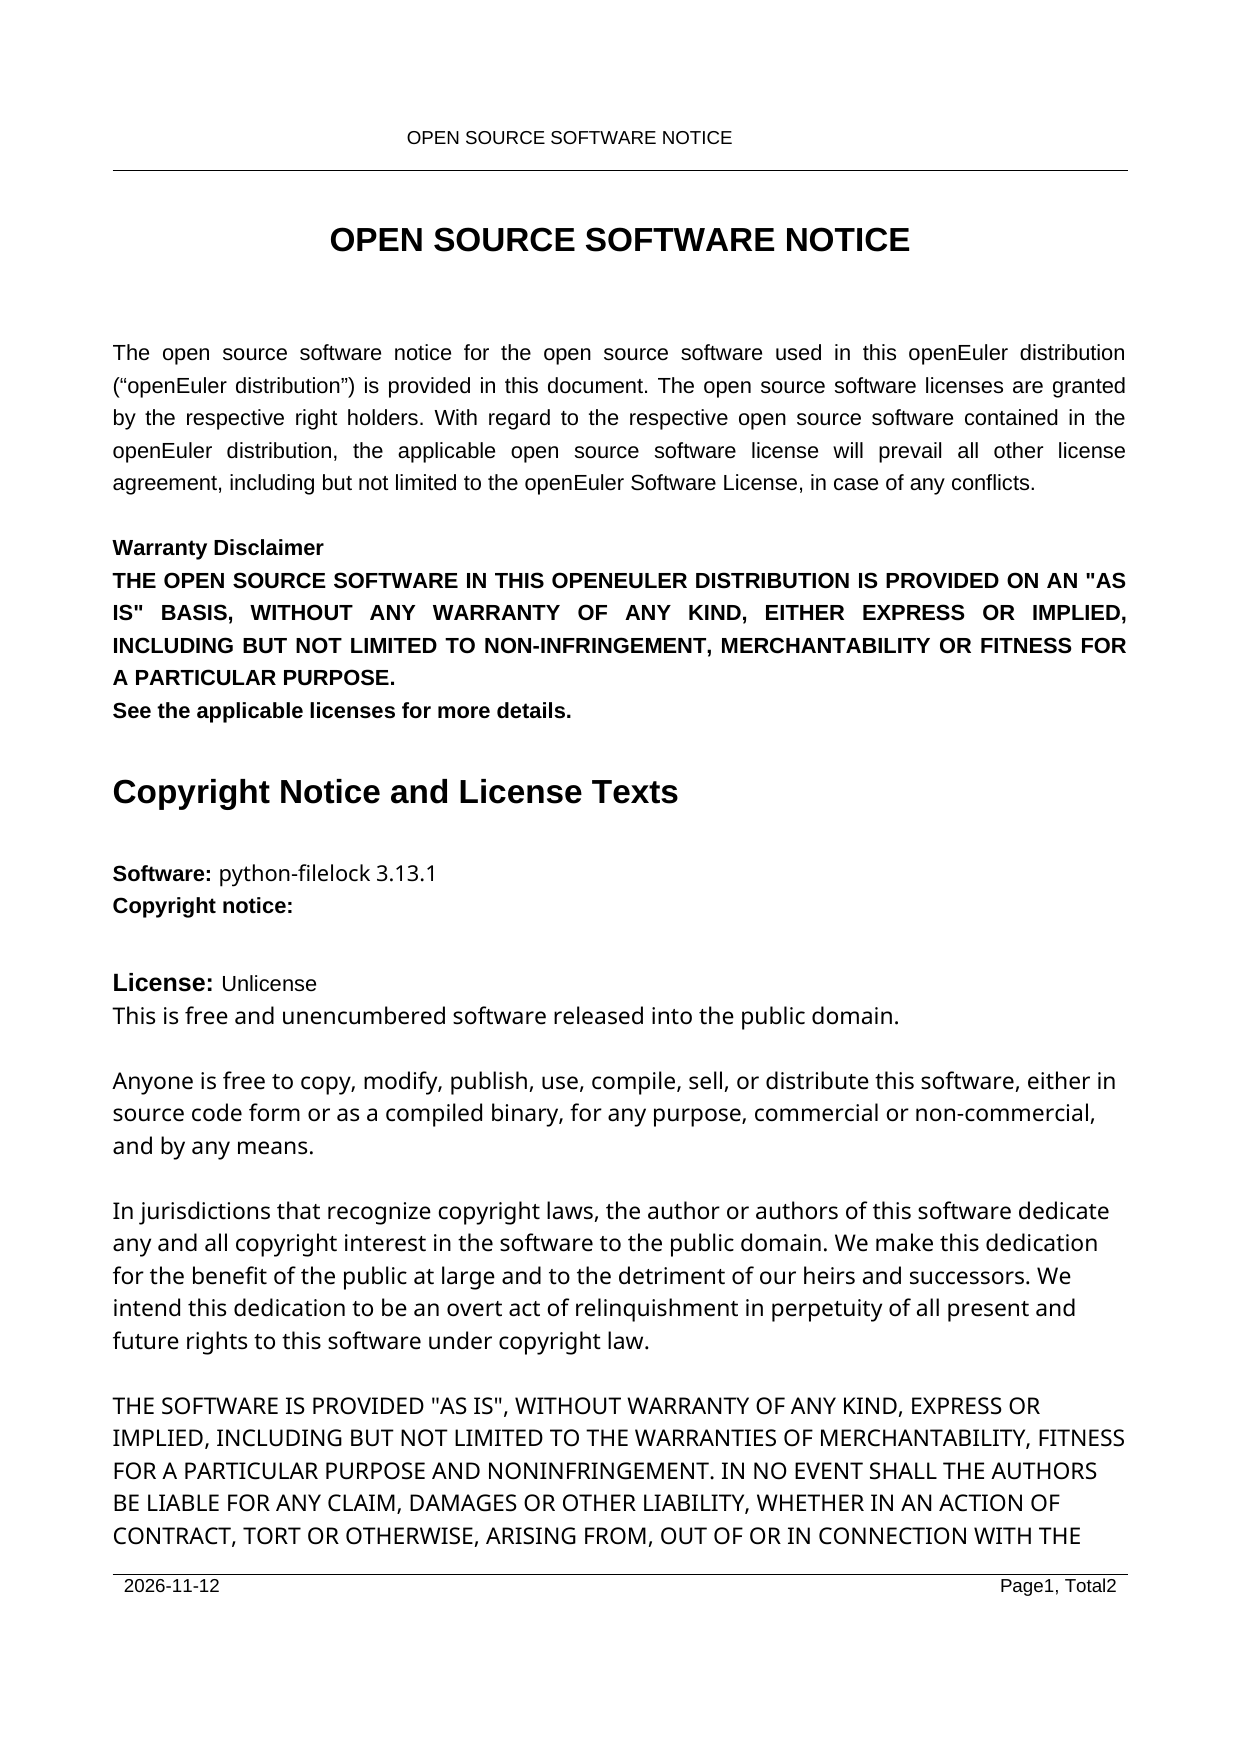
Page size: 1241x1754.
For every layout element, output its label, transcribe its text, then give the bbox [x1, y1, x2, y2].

text Anyone is free to copy, modify, publish, use, compile, sell, or distribute this software, either in source code form or as a compiled binary, for any purpose, commercial or non-commercial, and by any means. [112, 1064, 1128, 1161]
text License: Unlicense [112, 966, 1128, 999]
text OPEN SOURCE SOFTWARE NOTICE [112, 206, 1128, 271]
title Software: python-filelock 3.13.1 [112, 856, 1128, 889]
text The open source software notice for the open source software used in this openEuler distribution (“openEuler distribution”) is provided in this document. The open source software licenses are granted by the respective right holders. With regard to the respective open source software contained in the openEuler distribution, the applicable open source software license will prevail all other license agreement, including but not limited to the openEuler Software License, in case of any conflicts. [112, 336, 1128, 499]
text Warranty Disclaimer [112, 531, 1128, 564]
text In jurisdictions that recognize copyright laws, the author or authors of this software dedicate any and all copyright interest in the software to the public domain. We make this dedication for the benefit of the public at large and to the detriment of our heirs and successors. We intend this dedication to be an overt act of relinquishment in perpetuity of all present and future rights to this software under copyright law. [112, 1194, 1128, 1356]
text Copyright Notice and License Texts [112, 759, 1128, 824]
text Copyright notice: [112, 889, 1128, 921]
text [112, 1389, 1128, 1551]
text This is free and unencumbered software released into the public domain. [112, 999, 1128, 1031]
text THE OPEN SOURCE SOFTWARE IN THIS OPENEULER DISTRIBUTION IS PROVIDED ON AN "AS IS" BASIS, WITHOUT ANY WARRANTY OF ANY KIND, EITHER EXPRESS OR IMPLIED, INCLUDING BUT NOT LIMITED TO NON-INFRINGEMENT, MERCHANTABILITY OR FITNESS FOR A PARTICULAR PURPOSE. See the applicable licenses for more details. [112, 564, 1128, 726]
